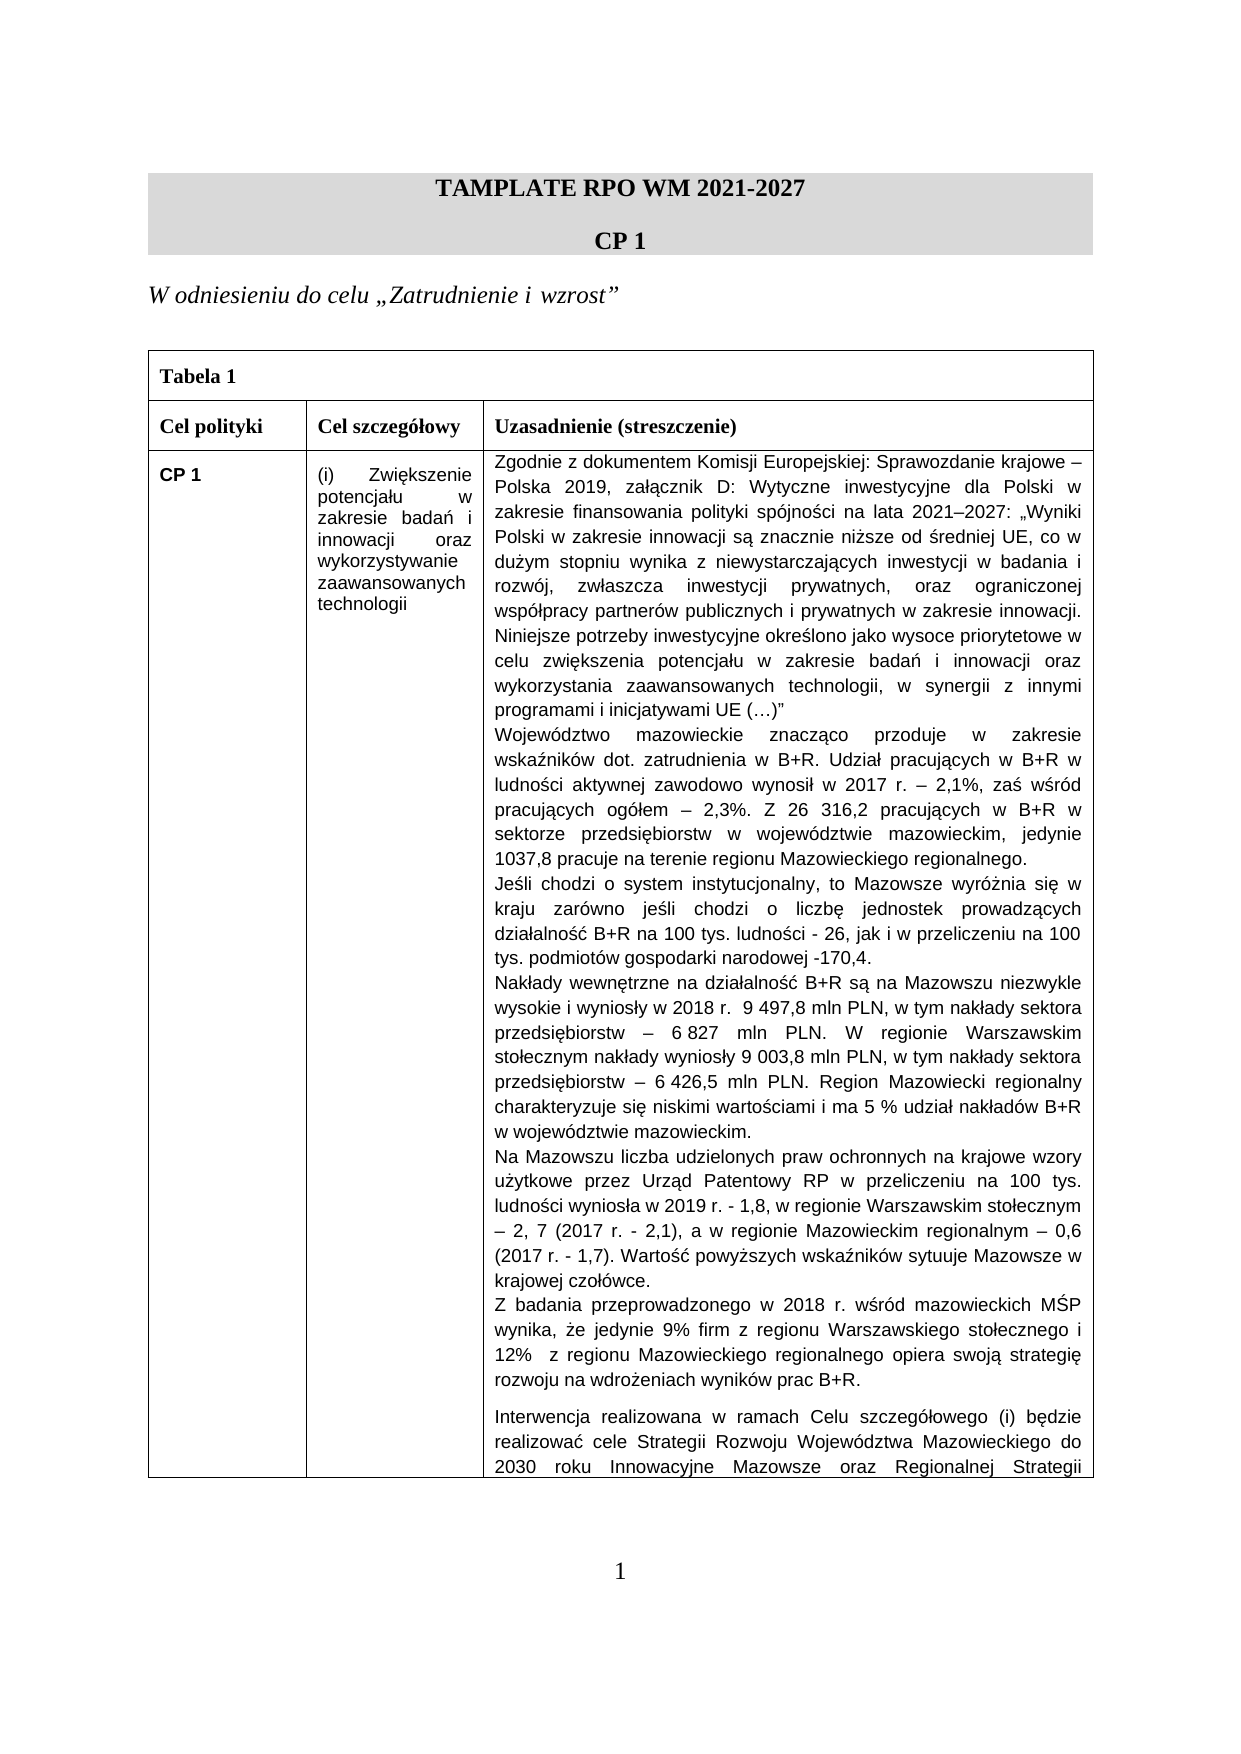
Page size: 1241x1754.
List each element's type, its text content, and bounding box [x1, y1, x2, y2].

table_cell CP 1 [149, 451, 306, 1477]
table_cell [307, 451, 483, 1477]
table_cell Uzasadnienie (streszczenie) [484, 401, 1093, 450]
table_cell Cel szczegółowy [307, 401, 483, 450]
table_header Tabela 1 [149, 351, 1093, 400]
text W odniesieniu do celu „Zatrudnienie i wzrost” [148, 280, 1093, 309]
text CP 1 [148, 226, 1093, 255]
table_cell Cel polityki [149, 401, 306, 450]
text TAMPLATE RPO WM 2021-2027 [148, 173, 1093, 201]
